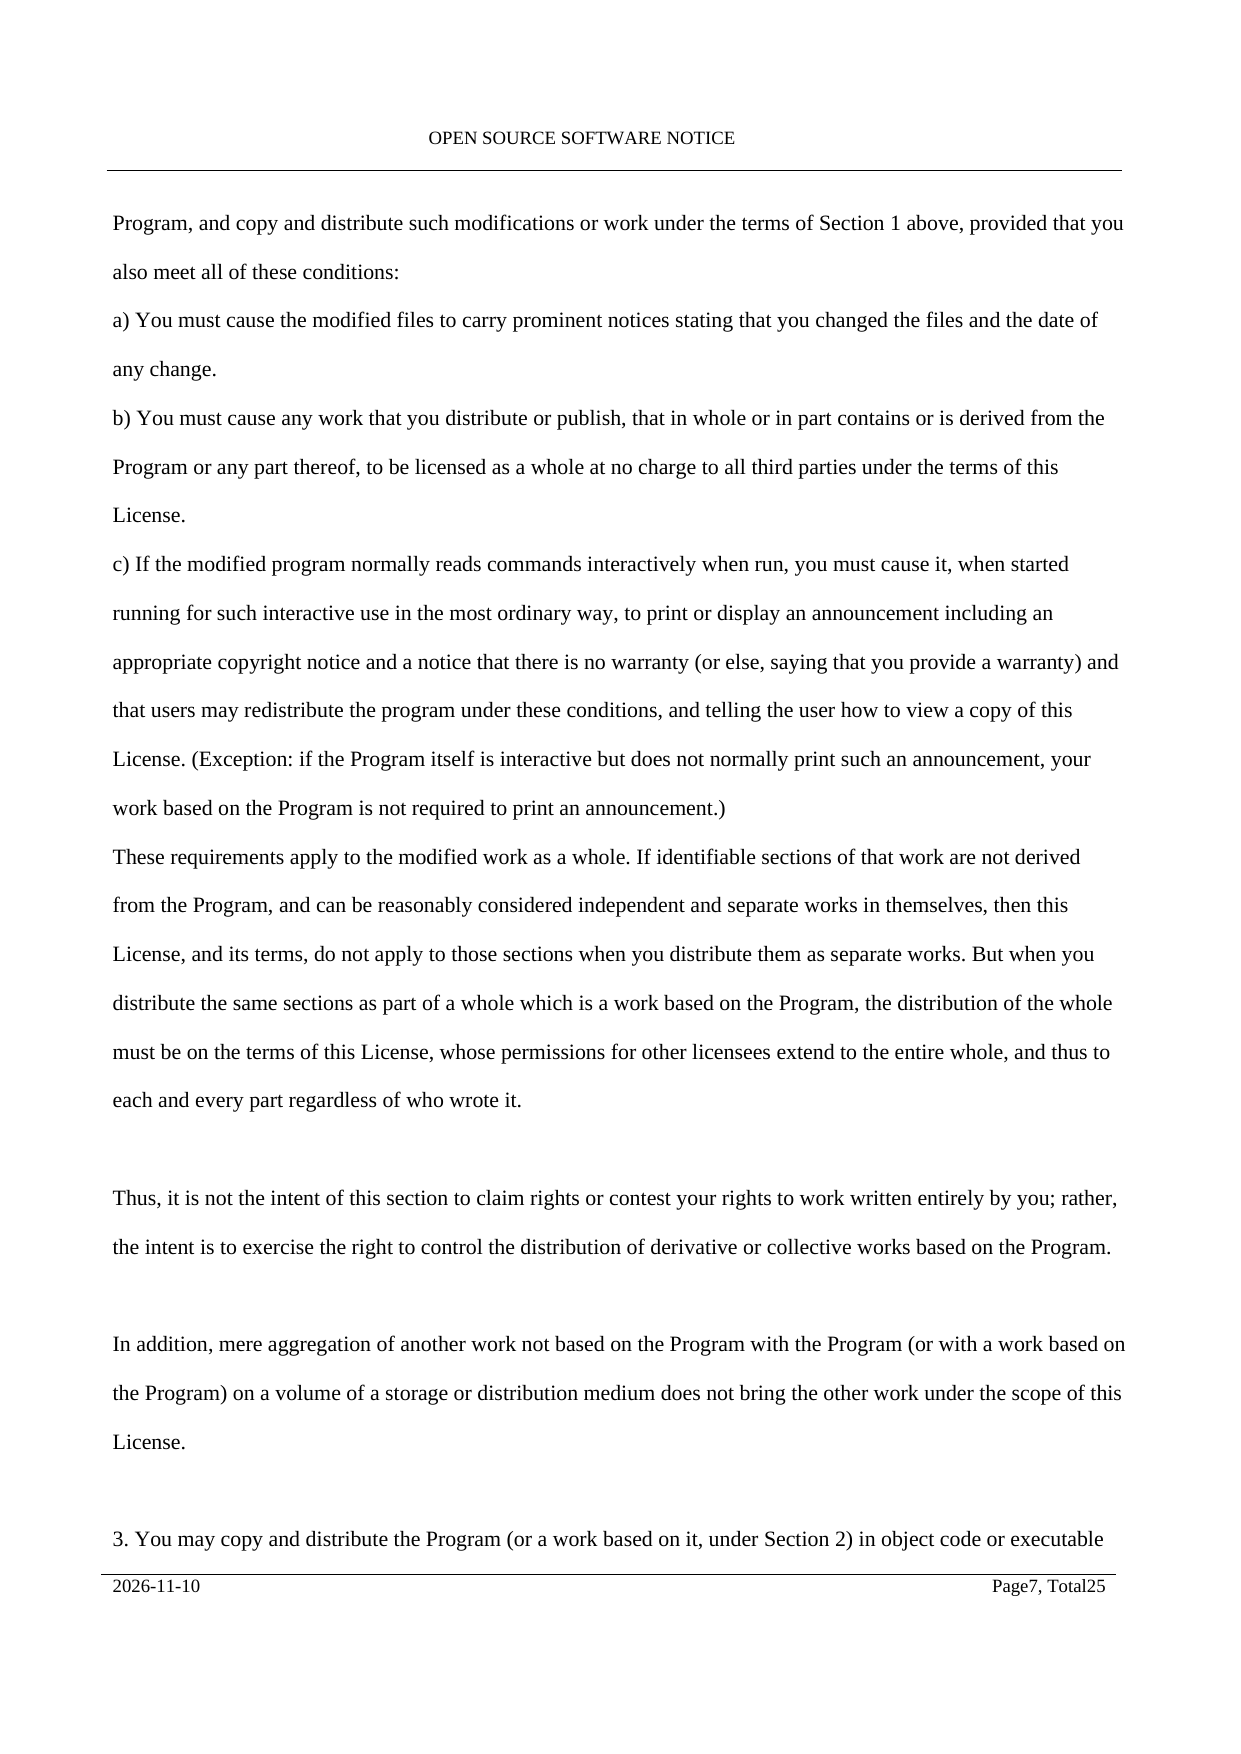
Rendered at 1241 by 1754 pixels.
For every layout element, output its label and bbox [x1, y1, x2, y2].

text [112, 206, 1128, 1555]
